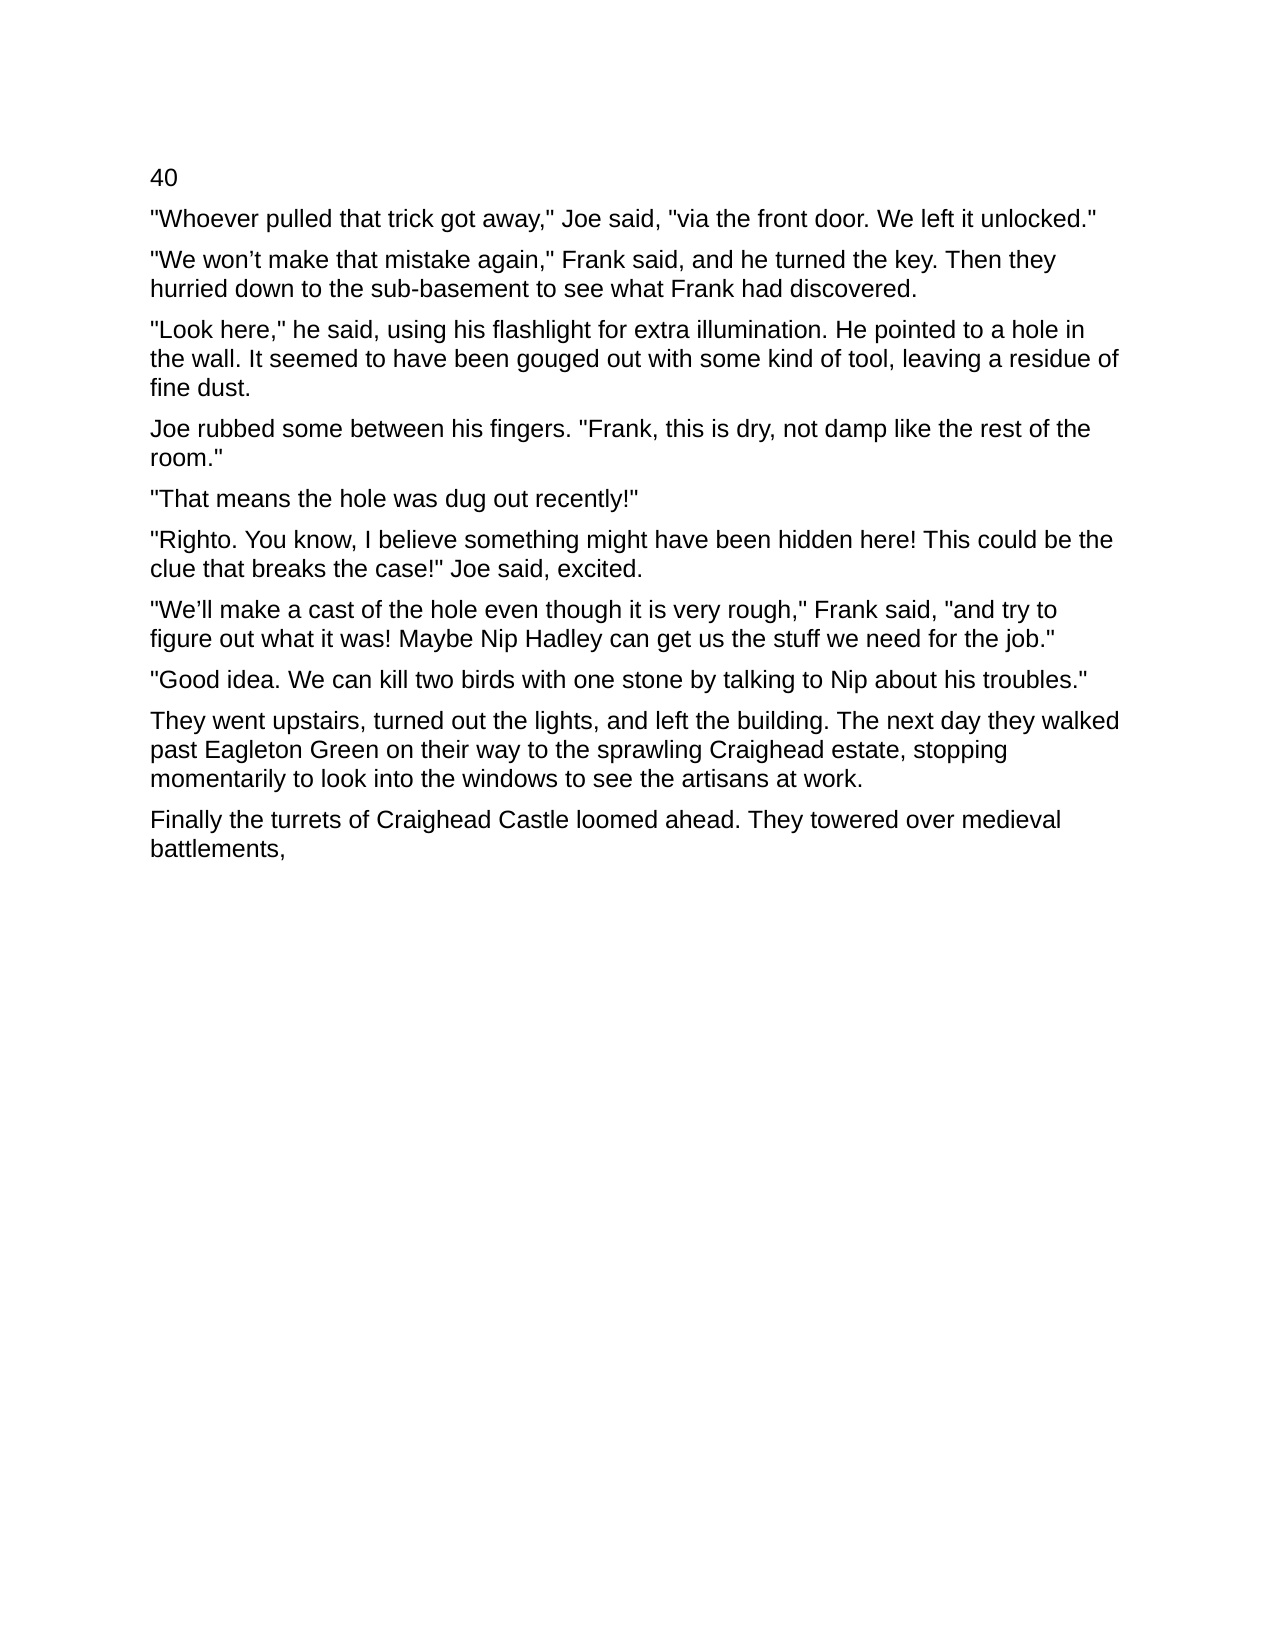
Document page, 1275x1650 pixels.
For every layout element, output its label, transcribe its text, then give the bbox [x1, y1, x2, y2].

text "Look here," he said, using his flashlight for extra illumination. He pointed to a hole in the wall. It seemed to have been gouged out with some kind of tool, leaving a residue of fine dust. [150, 315, 1125, 401]
text 40 [150, 162, 1125, 191]
text "We won’t make that mistake again," Frank said, and he turned the key. Then they hurried down to the sub-basement to see what Frank had discovered. [150, 245, 1125, 302]
text "Righto. You know, I believe something might have been hidden here! This could be the clue that breaks the case!" Joe said, excited. [150, 525, 1125, 582]
text "That means the hole was dug out recently!" [150, 484, 1125, 512]
text Joe rubbed some between his fingers. "Frank, this is dry, not damp like the rest of the room." [150, 414, 1125, 471]
text "We’ll make a cast of the hole even though it is very rough," Frank said, "and try to figure out what it was! Maybe Nip Hadley can get us the stuff we need for the job." [150, 595, 1125, 652]
text "Good idea. We can kill two birds with one stone by talking to Nip about his troubles." [150, 665, 1125, 694]
text Finally the turrets of Craighead Castle loomed ahead. They towered over medieval battlements, [150, 805, 1125, 862]
text They went upstairs, turned out the lights, and left the building. The next day they walked past Eagleton Green on their way to the sprawling Craighead estate, stopping momentarily to look into the windows to see the artisans at work. [150, 706, 1125, 792]
text "Whoever pulled that trick got away," Joe said, "via the front door. We left it unlocked." [150, 204, 1125, 232]
